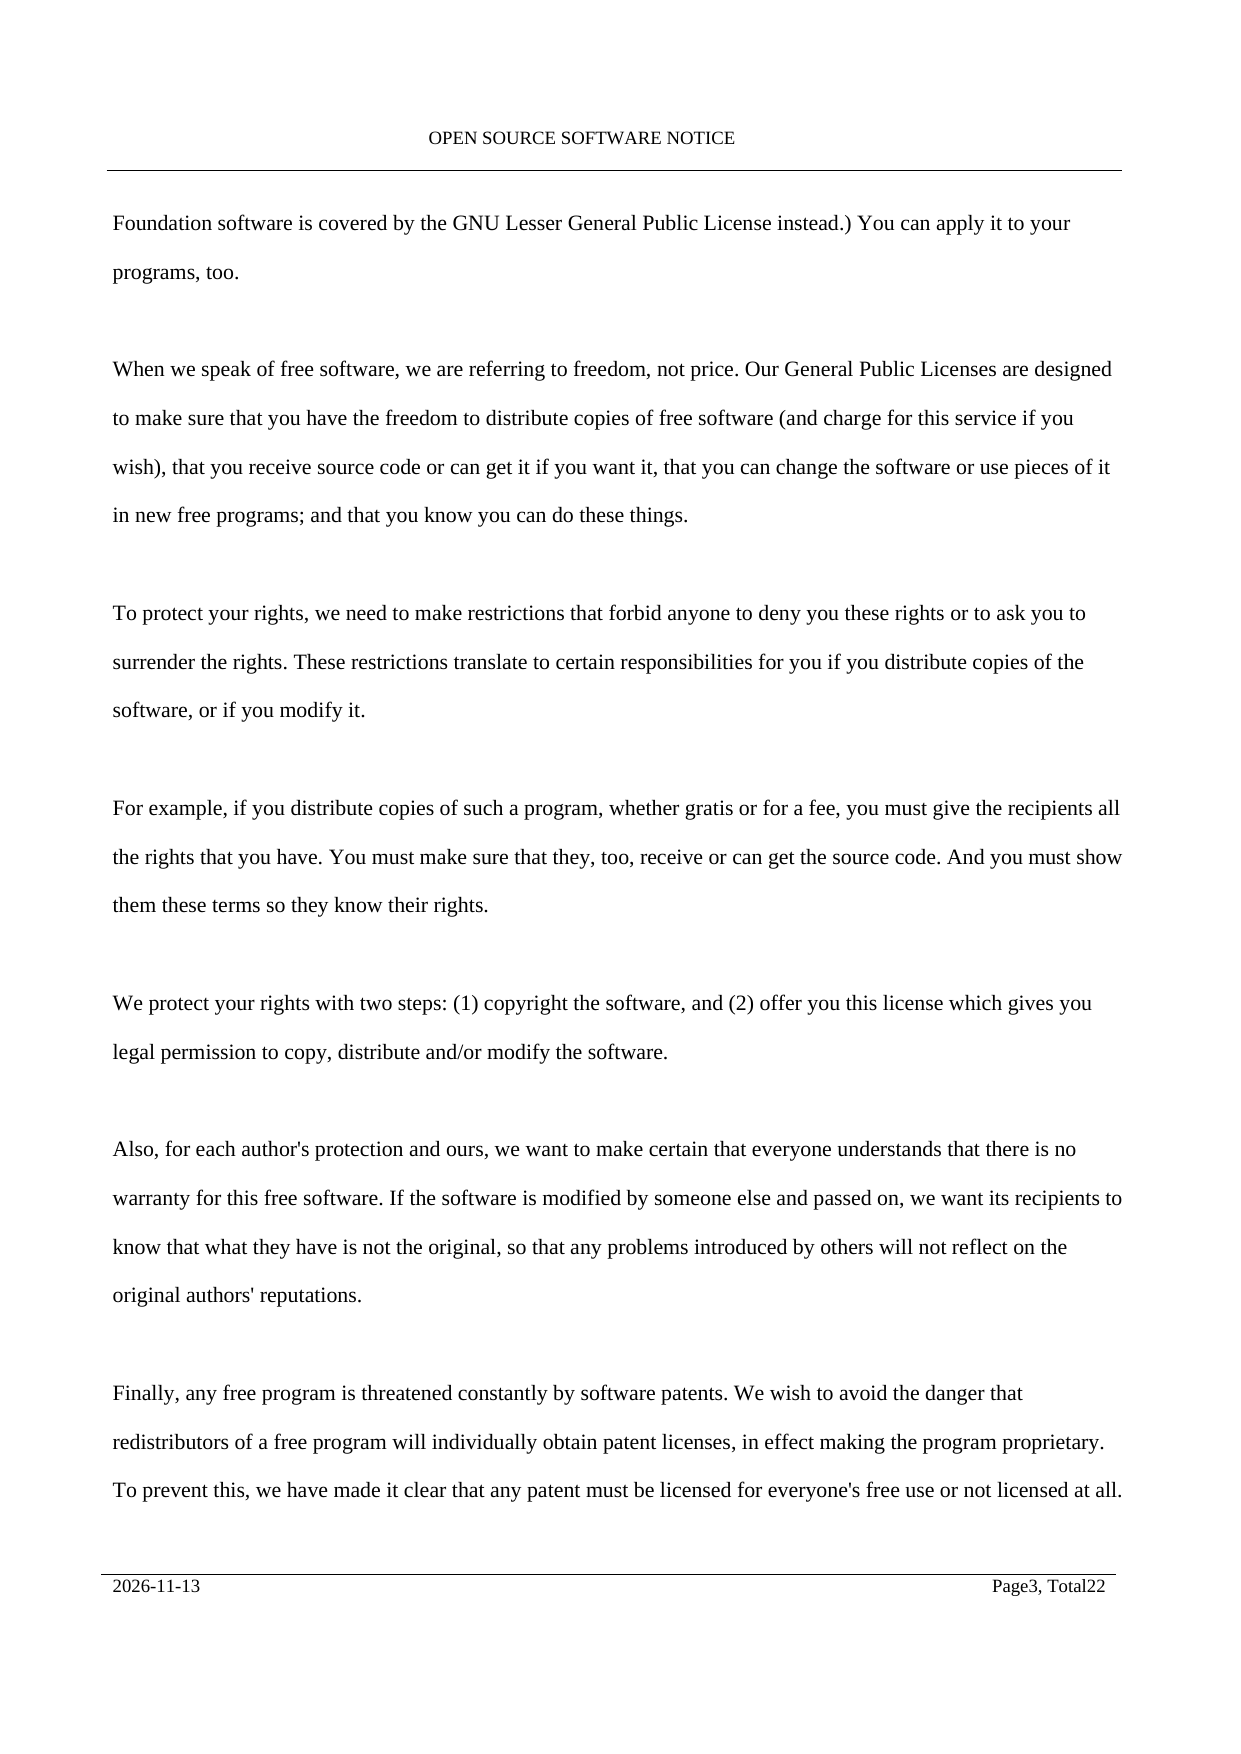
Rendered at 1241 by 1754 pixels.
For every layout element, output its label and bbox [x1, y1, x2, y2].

text [112, 206, 1128, 1506]
